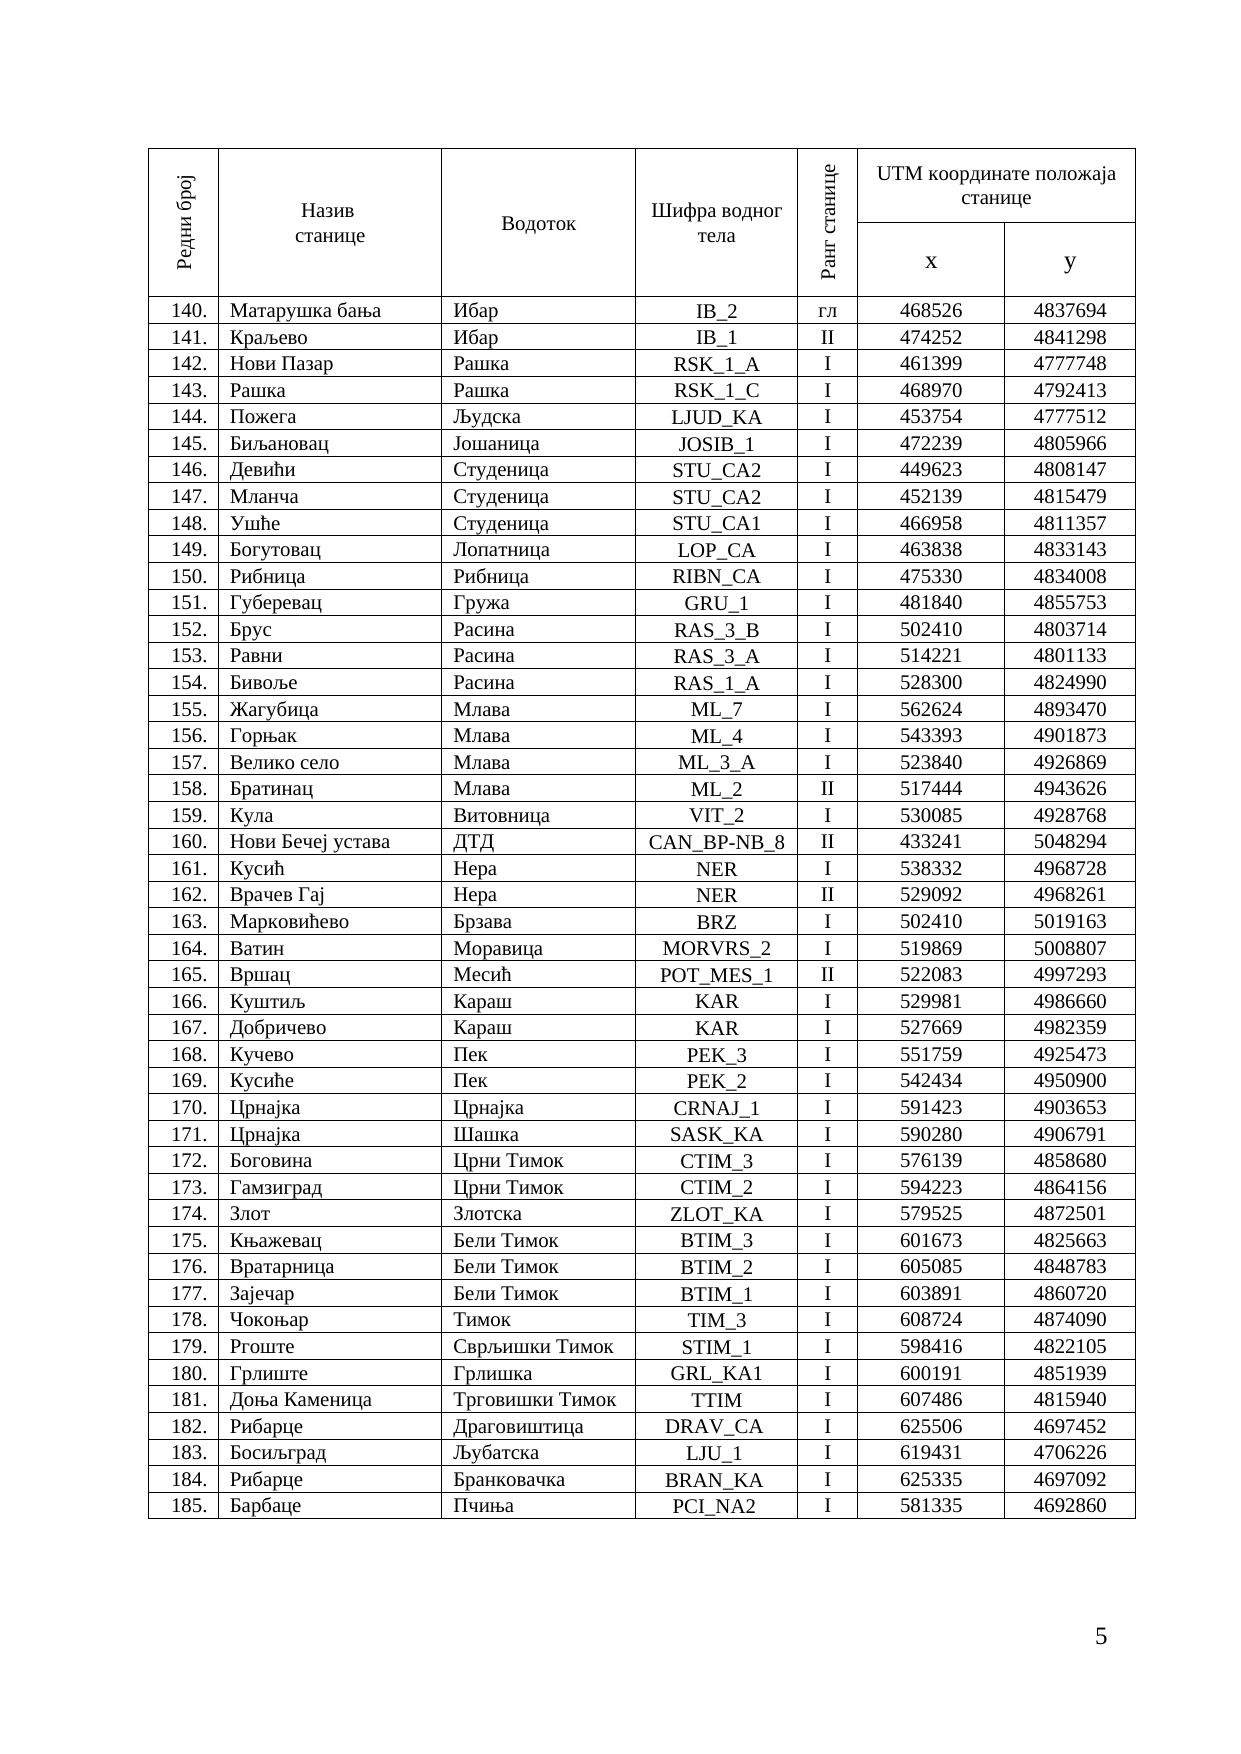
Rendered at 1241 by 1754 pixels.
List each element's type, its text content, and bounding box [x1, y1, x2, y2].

table_cell 4901873 [1005, 722, 1135, 748]
table_cell Губеревац [219, 590, 441, 615]
table_cell 514221 [858, 643, 1004, 668]
table_cell 4833143 [1005, 536, 1135, 562]
table_cell 529981 [858, 988, 1004, 1013]
table_cell I [798, 404, 857, 429]
table_cell Злотска [442, 1200, 635, 1226]
table_cell 468970 [858, 377, 1004, 402]
table_cell Караш [442, 1015, 635, 1040]
table_cell LJU_1 [636, 1440, 797, 1465]
table_cell 159. [149, 802, 218, 827]
table_cell 156. [149, 722, 218, 748]
table_cell I [798, 430, 857, 456]
table_cell Тимок [442, 1307, 635, 1332]
table_cell II [798, 324, 857, 349]
table_cell TTIM [636, 1386, 797, 1412]
table_cell I [798, 855, 857, 881]
table_cell Велико село [219, 749, 441, 774]
table_cell RAS_1_A [636, 669, 797, 695]
table_cell ML_7 [636, 696, 797, 721]
table_cell Млава [442, 696, 635, 721]
table_cell 601673 [858, 1227, 1004, 1252]
table_cell Кучево [219, 1041, 441, 1067]
table_cell Црни Тимок [442, 1147, 635, 1173]
table_cell KAR [636, 1015, 797, 1040]
table_cell 4968261 [1005, 882, 1135, 907]
table_cell 453754 [858, 404, 1004, 429]
table_cell RAS_3_A [636, 643, 797, 668]
table_cell 468526 [858, 297, 1004, 323]
table_cell Гружа [442, 590, 635, 615]
table_cell 502410 [858, 908, 1004, 934]
table_cell 4893470 [1005, 696, 1135, 721]
table_cell Добричево [219, 1015, 441, 1040]
table_cell 166. [149, 988, 218, 1013]
table_cell I [798, 1466, 857, 1492]
table_cell Црнајка [219, 1121, 441, 1146]
table_cell DRAV_CA [636, 1413, 797, 1438]
table_cell 145. [149, 430, 218, 456]
table_cell LJUD_KA [636, 404, 797, 429]
table_cell Девићи [219, 457, 441, 482]
table_cell 600191 [858, 1360, 1004, 1385]
table_cell 5008807 [1005, 935, 1135, 960]
table_cell x [858, 223, 1004, 296]
table_cell Млава [442, 775, 635, 801]
table_cell Врачев Гај [219, 882, 441, 907]
table_cell 4926869 [1005, 749, 1135, 774]
table_header UTM координате положаја станице [858, 149, 1135, 222]
table_cell 146. [149, 457, 218, 482]
table_cell Чокоњар [219, 1307, 441, 1332]
table_cell Бивоље [219, 669, 441, 695]
table_cell 4803714 [1005, 616, 1135, 642]
table_cell 543393 [858, 722, 1004, 748]
table_cell Рибница [442, 563, 635, 588]
table_cell Вратарница [219, 1254, 441, 1279]
table_cell I [798, 563, 857, 588]
table_cell 594223 [858, 1174, 1004, 1199]
table_cell Бели Тимок [442, 1254, 635, 1279]
table_cell 4777512 [1005, 404, 1135, 429]
table_cell 172. [149, 1147, 218, 1173]
table_cell Марковићево [219, 908, 441, 934]
table_cell TIM_3 [636, 1307, 797, 1332]
table_cell 5019163 [1005, 908, 1135, 934]
table_cell Рашка [219, 377, 441, 402]
table_cell Пек [442, 1068, 635, 1093]
table_cell 625506 [858, 1413, 1004, 1438]
table_cell 466958 [858, 510, 1004, 535]
table_cell 4943626 [1005, 775, 1135, 801]
table_cell I [798, 1413, 857, 1438]
table_cell 4950900 [1005, 1068, 1135, 1093]
table_cell I [798, 536, 857, 562]
table_cell Рашка [442, 377, 635, 402]
table_cell 461399 [858, 350, 1004, 376]
table_cell BRZ [636, 908, 797, 934]
table_cell Зајечар [219, 1280, 441, 1306]
table_cell 183. [149, 1440, 218, 1465]
table_cell RIBN_CA [636, 563, 797, 588]
table_cell 523840 [858, 749, 1004, 774]
table_cell 171. [149, 1121, 218, 1146]
table_cell 4692860 [1005, 1493, 1135, 1518]
table_cell BRAN_KA [636, 1466, 797, 1492]
table_cell 475330 [858, 563, 1004, 588]
table_cell y [1005, 223, 1135, 296]
table_cell II [798, 961, 857, 987]
table_cell 164. [149, 935, 218, 960]
table_cell 591423 [858, 1094, 1004, 1120]
table_cell 605085 [858, 1254, 1004, 1279]
table_cell I [798, 616, 857, 642]
table_cell 169. [149, 1068, 218, 1093]
table_cell 147. [149, 483, 218, 509]
table_cell Грлишка [442, 1360, 635, 1385]
table_cell 502410 [858, 616, 1004, 642]
table_cell 185. [149, 1493, 218, 1518]
table_cell I [798, 1307, 857, 1332]
table_cell I [798, 1015, 857, 1040]
table_cell 170. [149, 1094, 218, 1120]
table_cell Месић [442, 961, 635, 987]
table_cell 153. [149, 643, 218, 668]
table_cell 4706226 [1005, 1440, 1135, 1465]
table_cell Моравица [442, 935, 635, 960]
table_cell 452139 [858, 483, 1004, 509]
table_cell IB_2 [636, 297, 797, 323]
table_cell Кусић [219, 855, 441, 881]
table_cell Јошаница [442, 430, 635, 456]
table_cell 4841298 [1005, 324, 1135, 349]
table_cell Црнајка [219, 1094, 441, 1120]
table_cell I [798, 483, 857, 509]
table_cell 4808147 [1005, 457, 1135, 482]
table_cell Бранковачка [442, 1466, 635, 1492]
table_cell 4824990 [1005, 669, 1135, 695]
table_cell Рашка [442, 350, 635, 376]
table_cell BTIM_2 [636, 1254, 797, 1279]
table_cell Црни Тимок [442, 1174, 635, 1199]
table_cell ML_4 [636, 722, 797, 748]
table_cell I [798, 590, 857, 615]
table_cell Млава [442, 749, 635, 774]
table_cell 151. [149, 590, 218, 615]
table_cell RSK_1_C [636, 377, 797, 402]
table_cell 175. [149, 1227, 218, 1252]
table_cell 598416 [858, 1333, 1004, 1359]
table_cell CTIM_2 [636, 1174, 797, 1199]
table_cell 182. [149, 1413, 218, 1438]
table_cell ДТД [442, 829, 635, 854]
table_cell 590280 [858, 1121, 1004, 1146]
table_cell Братинац [219, 775, 441, 801]
table_cell Жагубица [219, 696, 441, 721]
table_cell GRL_KA1 [636, 1360, 797, 1385]
table_cell Бели Тимок [442, 1280, 635, 1306]
table_cell Злот [219, 1200, 441, 1226]
table_cell 140. [149, 297, 218, 323]
table_cell 4864156 [1005, 1174, 1135, 1199]
table_cell 474252 [858, 324, 1004, 349]
table_cell 4925473 [1005, 1041, 1135, 1067]
table_cell Ргоште [219, 1333, 441, 1359]
table_cell Богутовац [219, 536, 441, 562]
table_cell Боговина [219, 1147, 441, 1173]
table_cell RSK_1_A [636, 350, 797, 376]
table_cell 472239 [858, 430, 1004, 456]
table_cell 4903653 [1005, 1094, 1135, 1120]
table_cell Краљево [219, 324, 441, 349]
table_cell I [798, 377, 857, 402]
table_cell RAS_3_B [636, 616, 797, 642]
table_cell I [798, 1280, 857, 1306]
table_cell 603891 [858, 1280, 1004, 1306]
table_cell Куштиљ [219, 988, 441, 1013]
table_header Ранг станице [798, 149, 857, 296]
table_cell Студеница [442, 510, 635, 535]
table_cell 4848783 [1005, 1254, 1135, 1279]
table_cell 449623 [858, 457, 1004, 482]
table_cell Лопатница [442, 536, 635, 562]
table_cell Књажевац [219, 1227, 441, 1252]
table_cell 433241 [858, 829, 1004, 854]
table_cell I [798, 935, 857, 960]
table_cell PEK_3 [636, 1041, 797, 1067]
table_cell 158. [149, 775, 218, 801]
table_cell 167. [149, 1015, 218, 1040]
table_cell Барбаце [219, 1493, 441, 1518]
table_cell 179. [149, 1333, 218, 1359]
table_cell I [798, 1493, 857, 1518]
table_cell I [798, 1360, 857, 1385]
table_cell Ушће [219, 510, 441, 535]
table_cell I [798, 696, 857, 721]
table_header Шифра водног тела [636, 149, 797, 296]
table_cell Равни [219, 643, 441, 668]
table_cell 5048294 [1005, 829, 1135, 854]
table_cell 4860720 [1005, 1280, 1135, 1306]
table_cell CRNAJ_1 [636, 1094, 797, 1120]
table_cell I [798, 1440, 857, 1465]
table_cell Пожега [219, 404, 441, 429]
table_cell 150. [149, 563, 218, 588]
table_cell STU_CA2 [636, 483, 797, 509]
table_cell 625335 [858, 1466, 1004, 1492]
table_header Редни број [149, 149, 218, 296]
table_cell LOP_CA [636, 536, 797, 562]
table_cell I [798, 722, 857, 748]
table_cell Брзава [442, 908, 635, 934]
table_cell I [798, 1094, 857, 1120]
table_cell Нови Бечеј устава [219, 829, 441, 854]
table_cell 149. [149, 536, 218, 562]
table_cell KAR [636, 988, 797, 1013]
table_cell Рибарце [219, 1466, 441, 1492]
table_cell Нера [442, 882, 635, 907]
table_cell Пчиња [442, 1493, 635, 1518]
table_cell 4792413 [1005, 377, 1135, 402]
table_cell 522083 [858, 961, 1004, 987]
table_cell NER [636, 882, 797, 907]
table_cell 581335 [858, 1493, 1004, 1518]
table_cell Студеница [442, 457, 635, 482]
table_cell MORVRS_2 [636, 935, 797, 960]
table_cell 608724 [858, 1307, 1004, 1332]
table_cell ML_3_A [636, 749, 797, 774]
table_cell Ватин [219, 935, 441, 960]
table_cell 4997293 [1005, 961, 1135, 987]
table_cell I [798, 1121, 857, 1146]
table_cell 144. [149, 404, 218, 429]
table_cell 528300 [858, 669, 1004, 695]
table_cell I [798, 510, 857, 535]
table_cell 152. [149, 616, 218, 642]
table_cell I [798, 988, 857, 1013]
table_cell Матарушка бања [219, 297, 441, 323]
table_cell 519869 [858, 935, 1004, 960]
table_cell I [798, 643, 857, 668]
table_cell PCI_NA2 [636, 1493, 797, 1518]
table_cell Млава [442, 722, 635, 748]
table_cell BTIM_1 [636, 1280, 797, 1306]
table_cell 155. [149, 696, 218, 721]
table_cell Нера [442, 855, 635, 881]
table_cell 529092 [858, 882, 1004, 907]
table_cell Љубатска [442, 1440, 635, 1465]
table_cell Драговиштица [442, 1413, 635, 1438]
table_cell 142. [149, 350, 218, 376]
table_cell 576139 [858, 1147, 1004, 1173]
table_cell I [798, 457, 857, 482]
table_cell I [798, 1068, 857, 1093]
table_cell 530085 [858, 802, 1004, 827]
table_cell 4986660 [1005, 988, 1135, 1013]
table_cell Нови Пазар [219, 350, 441, 376]
table_cell Караш [442, 988, 635, 1013]
table_cell Брус [219, 616, 441, 642]
table_cell Вршац [219, 961, 441, 987]
table_cell 4805966 [1005, 430, 1135, 456]
table_cell I [798, 669, 857, 695]
table_cell Рибарце [219, 1413, 441, 1438]
table_cell 4874090 [1005, 1307, 1135, 1332]
table_cell 4968728 [1005, 855, 1135, 881]
table_cell 163. [149, 908, 218, 934]
table_cell I [798, 1254, 857, 1279]
table_cell 619431 [858, 1440, 1004, 1465]
table_cell PEK_2 [636, 1068, 797, 1093]
table_cell Пек [442, 1041, 635, 1067]
table_cell Босиљград [219, 1440, 441, 1465]
table_cell Кула [219, 802, 441, 827]
table_cell GRU_1 [636, 590, 797, 615]
table_cell 4872501 [1005, 1200, 1135, 1226]
table_cell 607486 [858, 1386, 1004, 1412]
table_cell Расина [442, 616, 635, 642]
table_cell Црнајка [442, 1094, 635, 1120]
table_cell 4834008 [1005, 563, 1135, 588]
table_cell I [798, 908, 857, 934]
table_cell Студеница [442, 483, 635, 509]
table_cell 157. [149, 749, 218, 774]
table_cell Кусиће [219, 1068, 441, 1093]
table_cell ML_2 [636, 775, 797, 801]
table_cell 148. [149, 510, 218, 535]
table_cell Расина [442, 643, 635, 668]
table_cell I [798, 1147, 857, 1173]
table_cell 4801133 [1005, 643, 1135, 668]
table_cell 4815940 [1005, 1386, 1135, 1412]
table_cell гл [798, 297, 857, 323]
table_cell ZLOT_KA [636, 1200, 797, 1226]
table_cell I [798, 1386, 857, 1412]
table_cell Трговишки Тимок [442, 1386, 635, 1412]
table_cell CAN_BP-NB_8 [636, 829, 797, 854]
table_cell 551759 [858, 1041, 1004, 1067]
table_cell 141. [149, 324, 218, 349]
table_cell 4928768 [1005, 802, 1135, 827]
table_cell 168. [149, 1041, 218, 1067]
table_cell I [798, 1333, 857, 1359]
table_cell 154. [149, 669, 218, 695]
table_cell BTIM_3 [636, 1227, 797, 1252]
table_cell Ибар [442, 324, 635, 349]
table_cell 180. [149, 1360, 218, 1385]
table_cell I [798, 802, 857, 827]
table_cell II [798, 829, 857, 854]
table_cell 517444 [858, 775, 1004, 801]
table_cell I [798, 1227, 857, 1252]
table_cell STU_CA1 [636, 510, 797, 535]
table_cell 4825663 [1005, 1227, 1135, 1252]
table_cell JOSIB_1 [636, 430, 797, 456]
table_cell 160. [149, 829, 218, 854]
table_cell 542434 [858, 1068, 1004, 1093]
table_cell I [798, 350, 857, 376]
table_cell Витовница [442, 802, 635, 827]
table_cell 161. [149, 855, 218, 881]
table_cell 184. [149, 1466, 218, 1492]
table_cell 143. [149, 377, 218, 402]
table_cell CTIM_3 [636, 1147, 797, 1173]
table_cell 4697452 [1005, 1413, 1135, 1438]
table_cell 4982359 [1005, 1015, 1135, 1040]
table_cell II [798, 882, 857, 907]
table_cell POT_MES_1 [636, 961, 797, 987]
table_cell IB_1 [636, 324, 797, 349]
table_cell 4855753 [1005, 590, 1135, 615]
table_cell 165. [149, 961, 218, 987]
table_cell 4811357 [1005, 510, 1135, 535]
table_cell Гамзиград [219, 1174, 441, 1199]
table_cell Бели Тимок [442, 1227, 635, 1252]
table_cell 4777748 [1005, 350, 1135, 376]
table_cell Расина [442, 669, 635, 695]
table_cell 174. [149, 1200, 218, 1226]
table_cell 178. [149, 1307, 218, 1332]
table_cell 173. [149, 1174, 218, 1199]
table_cell I [798, 749, 857, 774]
table_header Назив станице [219, 149, 441, 296]
table_cell 481840 [858, 590, 1004, 615]
table_cell Људска [442, 404, 635, 429]
table_cell 4906791 [1005, 1121, 1135, 1146]
table_cell NER [636, 855, 797, 881]
table_cell 176. [149, 1254, 218, 1279]
table_cell Рибница [219, 563, 441, 588]
table_cell II [798, 775, 857, 801]
table_cell STU_CA2 [636, 457, 797, 482]
table_cell Сврљишки Тимок [442, 1333, 635, 1359]
table_cell I [798, 1041, 857, 1067]
table_cell 4697092 [1005, 1466, 1135, 1492]
table_cell Горњак [219, 722, 441, 748]
table_cell VIT_2 [636, 802, 797, 827]
table_cell 4837694 [1005, 297, 1135, 323]
table_cell Грлиште [219, 1360, 441, 1385]
table_cell 177. [149, 1280, 218, 1306]
table_cell 538332 [858, 855, 1004, 881]
table_cell 4851939 [1005, 1360, 1135, 1385]
table_cell Мланча [219, 483, 441, 509]
table_cell 463838 [858, 536, 1004, 562]
table_cell SASK_KA [636, 1121, 797, 1146]
table_cell I [798, 1200, 857, 1226]
table_header Водоток [442, 149, 635, 296]
table_cell 162. [149, 882, 218, 907]
table_cell Ибар [442, 297, 635, 323]
table_cell I [798, 1174, 857, 1199]
table_cell Биљановац [219, 430, 441, 456]
table_cell STIM_1 [636, 1333, 797, 1359]
table_cell 181. [149, 1386, 218, 1412]
table_cell 579525 [858, 1200, 1004, 1226]
table_cell 4815479 [1005, 483, 1135, 509]
table_cell 562624 [858, 696, 1004, 721]
table_cell 527669 [858, 1015, 1004, 1040]
table_cell Шашка [442, 1121, 635, 1146]
table_cell 4822105 [1005, 1333, 1135, 1359]
table_cell 4858680 [1005, 1147, 1135, 1173]
table_cell Доња Каменица [219, 1386, 441, 1412]
